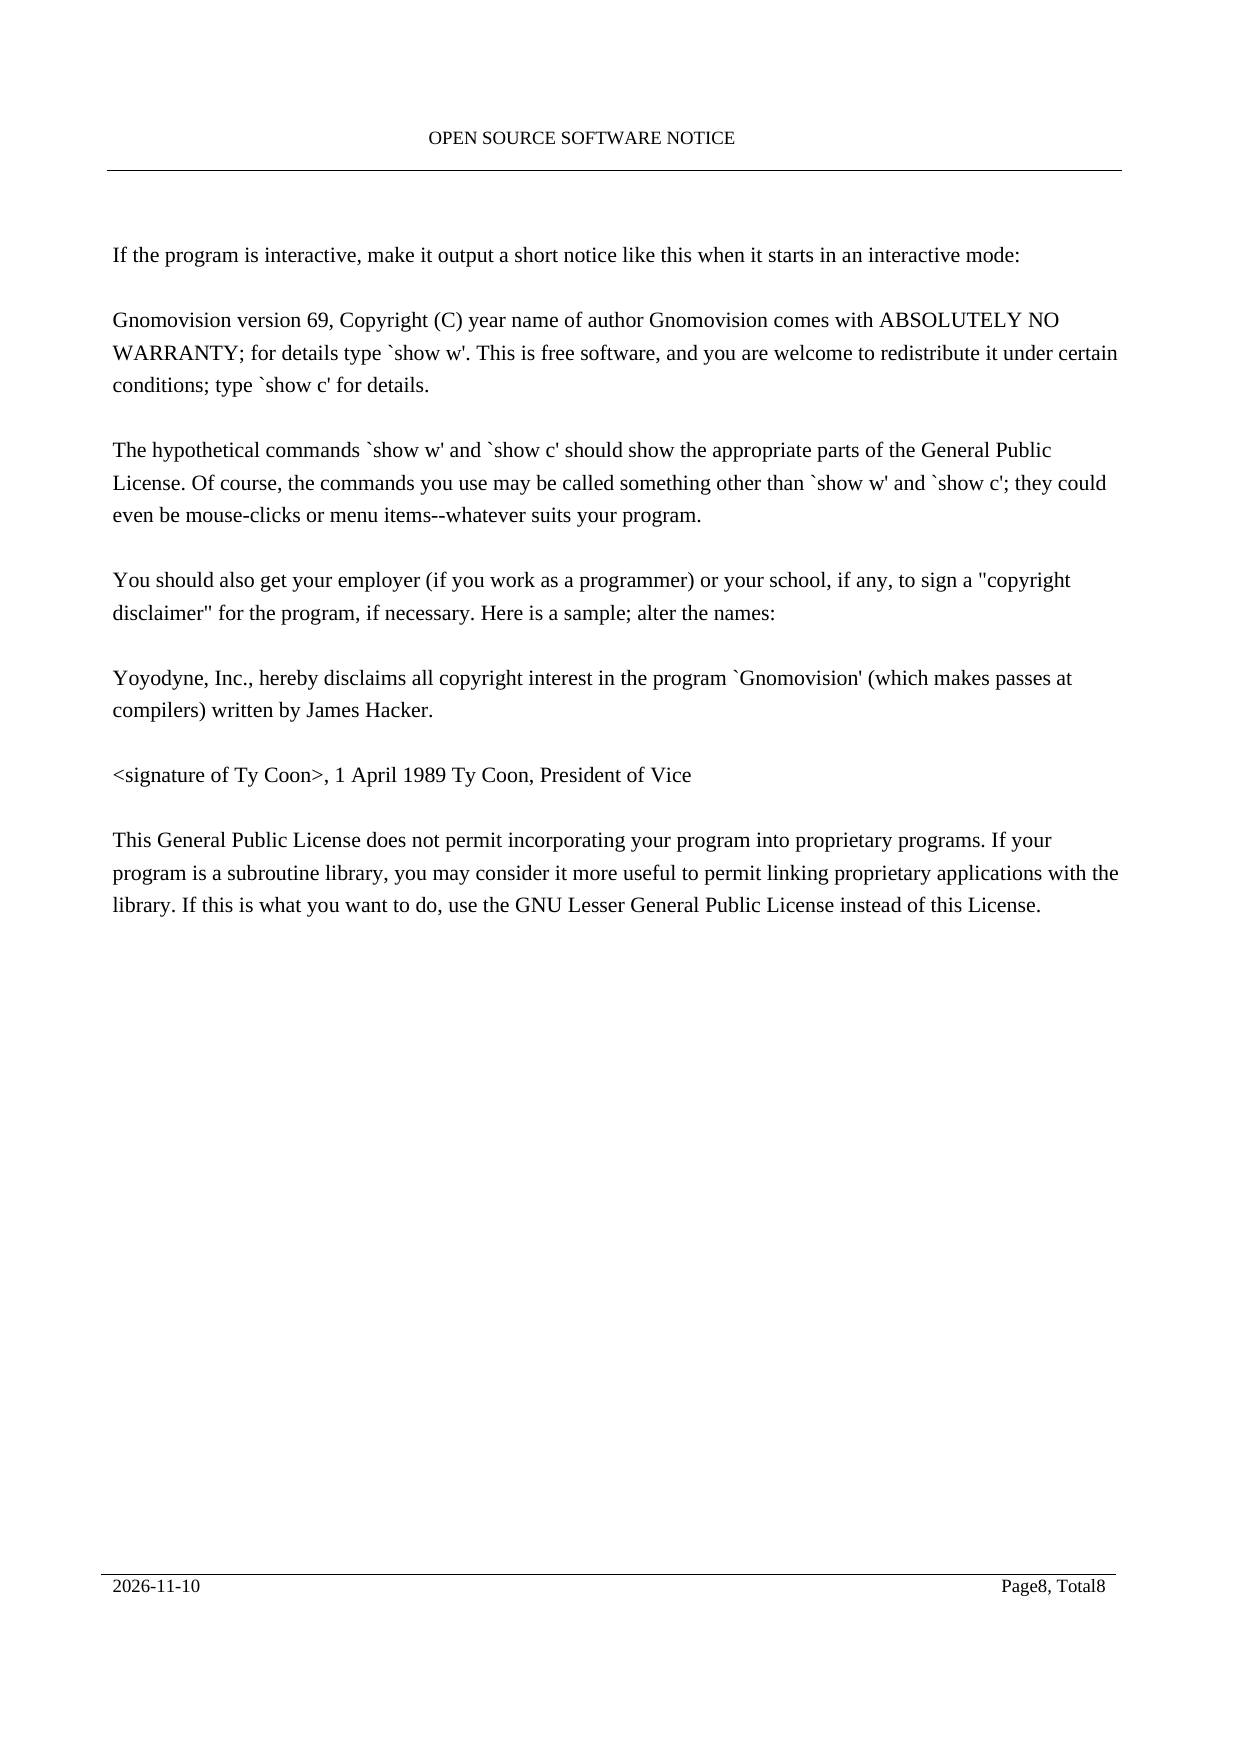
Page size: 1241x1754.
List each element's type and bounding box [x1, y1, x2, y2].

text [112, 206, 1128, 921]
